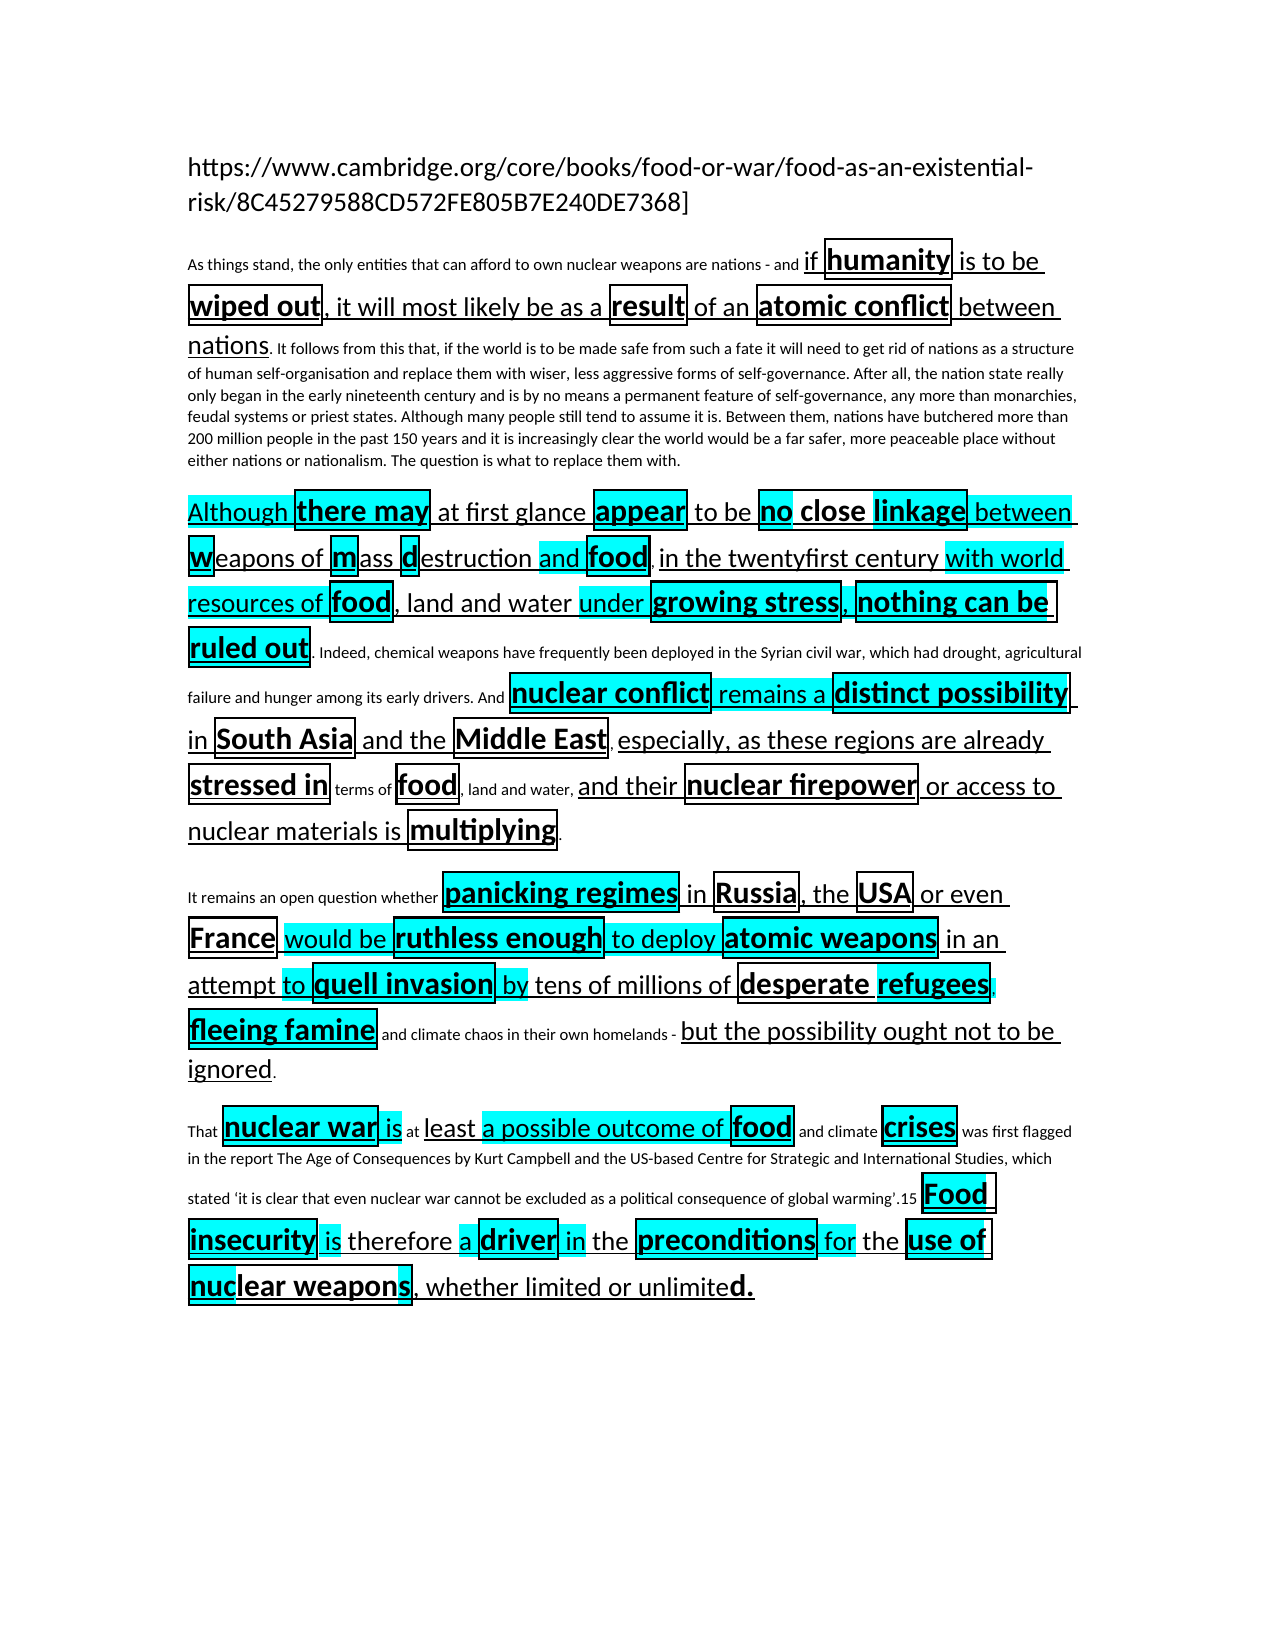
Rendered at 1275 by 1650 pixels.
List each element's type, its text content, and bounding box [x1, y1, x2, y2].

text It remains an open question whether panicking regimes in Russia, the USA or even France would be ruthless enough to deploy atomic weapons in an attempt to quell invasion by tens of millions of desperate refugees, fleeing famine and climate chaos in their own homelands - but the possibility ought not to be ignored. [187, 871, 1087, 1086]
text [187, 150, 1087, 219]
text Although there may at first glance appear to be no close linkage between weapons of mass destruction and food, in the twentyfirst century with world resources of food, land and water under growing stress, nothing can be ruled out. Indeed, chemical weapons have frequently been deployed in the Syrian civil war, which had drought, agricultural failure and hunger among its early drivers. And nuclear conflict remains a distinct possibility in South Asia and the Middle East, especially, as these regions are already stressed in terms of food, land and water, and their nuclear firepower or access to nuclear materials is multiplying. [187, 489, 1087, 851]
text That nuclear war is at least a possible outcome of food and climate crises was first flagged in the report The Age of Consequences by Kurt Campbell and the US-based Centre for Strategic and International Studies, which stated ‘it is clear that even nuclear war cannot be excluded as a political consequence of global warming’.15 Food insecurity is therefore a driver in the preconditions for the use of nuclear weapons, whether limited or unlimited. [187, 1105, 1087, 1306]
text As things stand, the only entities that can afford to own nuclear weapons are nations - and if humanity is to be wiped out, it will most likely be as a result of an atomic conflict between nations. It follows from this that, if the world is to be made safe from such a fate it will need to get rid of nations as a structure of human self-organisation and replace them with wiser, less aggressive forms of self-governance. After all, the nation state really only began in the early nineteenth century and is by no means a permanent feature of self-governance, any more than monarchies, feudal systems or priest states. Although many people still tend to assume it is. Between them, nations have butchered more than 200 million people in the past 150 years and it is increasingly clear the world would be a far safer, more peaceable place without either nations or nationalism. The question is what to replace them with. [187, 238, 1087, 471]
